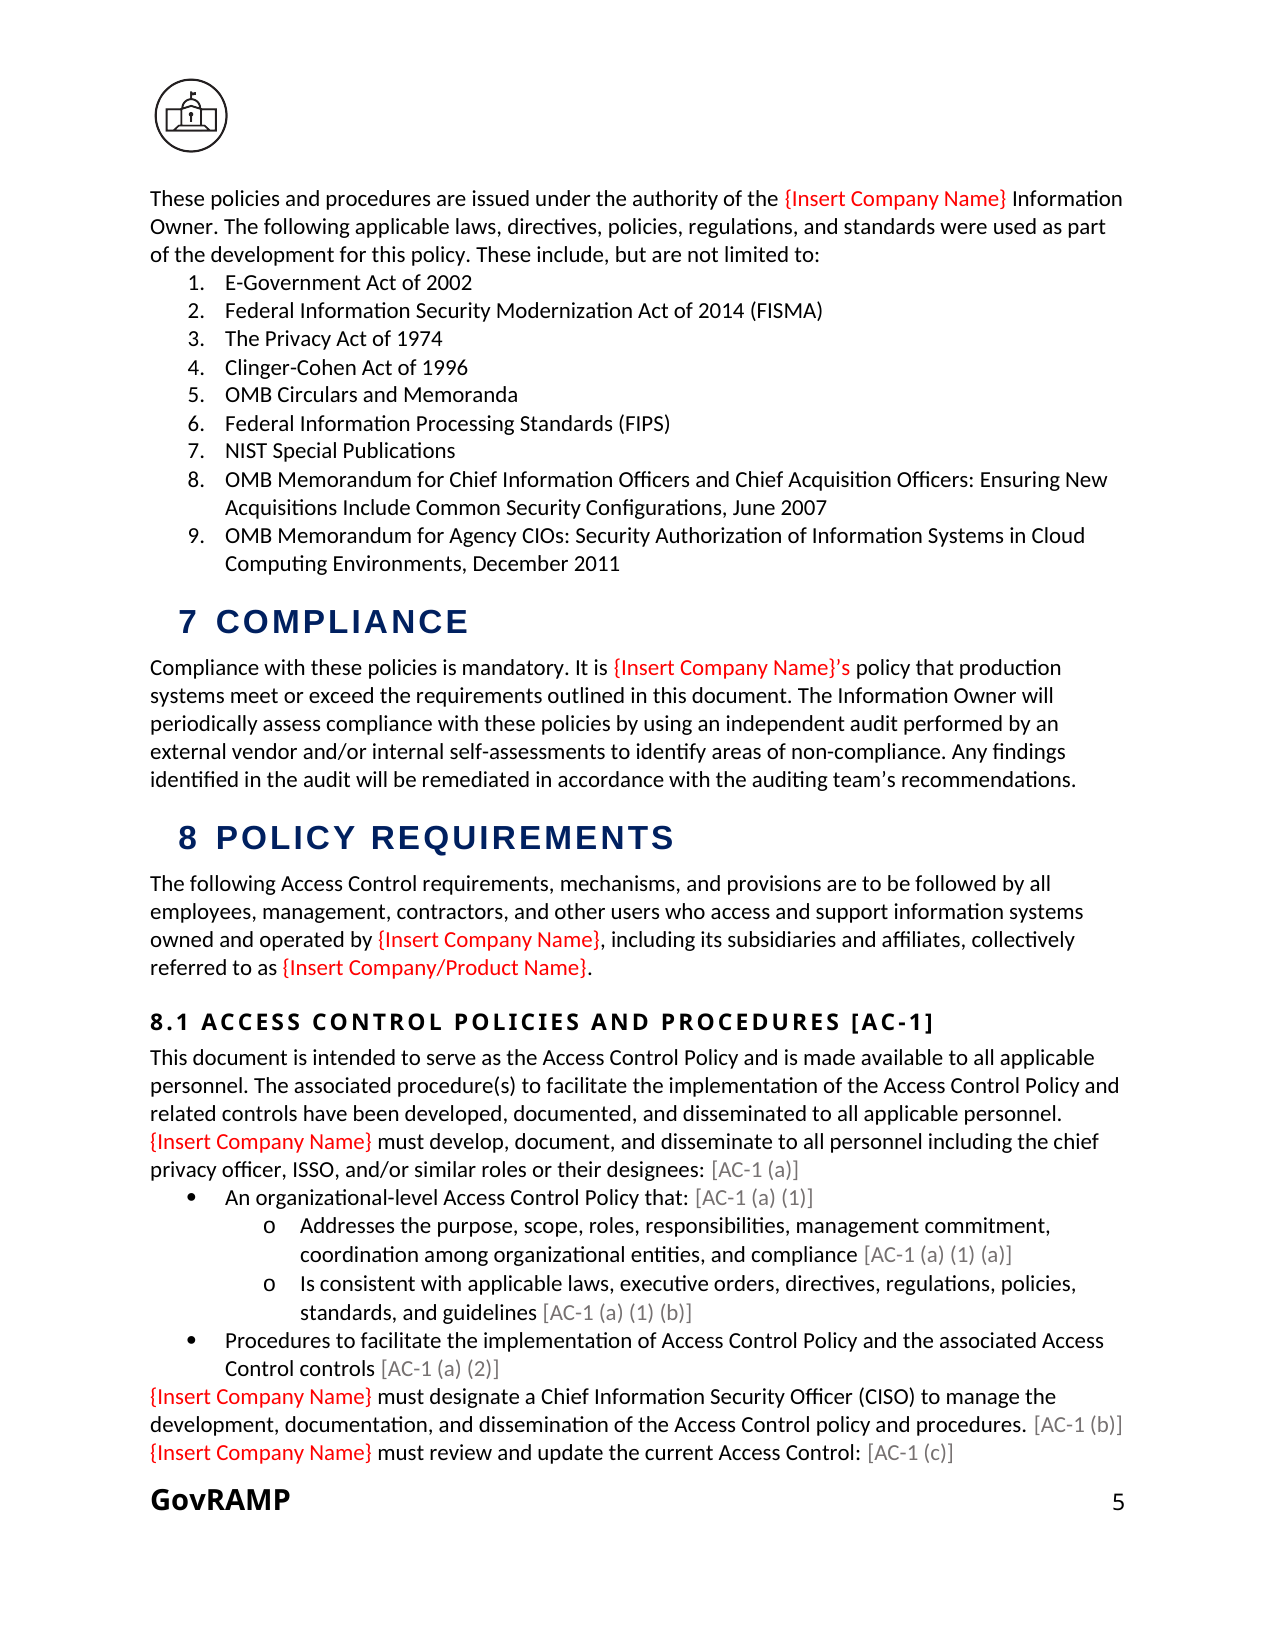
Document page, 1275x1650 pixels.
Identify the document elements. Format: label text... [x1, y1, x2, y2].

list Is consistent with applicable laws, executive orders, directives, regulations, policies, standards, and guidelines [AC-1 (a) (1) (b)] [262, 1269, 1125, 1326]
list Clinger-Cohen Act of 1996 [187, 353, 1125, 381]
text This document is intended to serve as the Access Control Policy and is made available to all applicable personnel. The associated procedure(s) to facilitate the implementation of the Access Control Policy and related controls have been developed, documented, and disseminated to all applicable personnel. [150, 1043, 1125, 1127]
text {Insert Company Name} must review and update the current Access Control: [AC-1 (c)] [150, 1438, 1125, 1466]
text Compliance with these policies is mandatory. It is {Insert Company Name}’s policy that production systems meet or exceed the requirements outlined in this document. The Information Owner will periodically assess compliance with these policies by using an independent audit performed by an external vendor and/or internal self-assessments to identify areas of non-compliance. Any findings identified in the audit will be remediated in accordance with the auditing team’s recommendations. [150, 653, 1125, 793]
text 8.1 Access Control Policies and Procedures [AC-1] [150, 1006, 1125, 1037]
text {Insert Company Name} must designate a Chief Information Security Officer (CISO) to manage the development, documentation, and dissemination of the Access Control policy and procedures. [AC-1 (b)] [150, 1382, 1125, 1438]
list OMB Memorandum for Chief Information Officers and Chief Acquisition Officers: Ensuring New Acquisitions Include Common Security Configurations, June 2007 [187, 465, 1125, 521]
list NIST Special Publications [187, 437, 1125, 465]
list Addresses the purpose, scope, roles, responsibilities, management commitment, coordination among organizational entities, and compliance [AC-1 (a) (1) (a)] [262, 1211, 1125, 1269]
list Procedures to facilitate the implementation of Access Control Policy and the associated Access Control controls [AC-1 (a) (2)] [187, 1326, 1125, 1382]
text These policies and procedures are issued under the authority of the {Insert Company Name} Information Owner. The following applicable laws, directives, policies, regulations, and standards were used as part of the development for this policy. These include, but are not limited to: [150, 184, 1125, 268]
subtitle Policy Requirements [178, 818, 1125, 856]
list OMB Circulars and Memoranda [187, 381, 1125, 409]
subtitle Compliance [178, 602, 1125, 640]
picture [150, 75, 232, 157]
list Federal Information Security Modernization Act of 2014 (FISMA) [187, 297, 1125, 324]
list Federal Information Processing Standards (FIPS) [187, 409, 1125, 437]
list An organizational-level Access Control Policy that: [AC-1 (a) (1)] [187, 1183, 1125, 1211]
list The Privacy Act of 1974 [187, 324, 1125, 353]
list OMB Memorandum for Agency CIOs: Security Authorization of Information Systems in Cloud Computing Environments, December 2011 [187, 521, 1125, 577]
text {Insert Company Name} must develop, document, and disseminate to all personnel including the chief privacy officer, ISSO, and/or similar roles or their designees: [AC-1 (a)] [150, 1127, 1125, 1183]
text The following Access Control requirements, mechanisms, and provisions are to be followed by all employees, management, contractors, and other users who access and support information systems owned and operated by {Insert Company Name}, including its subsidiaries and affiliates, collectively referred to as {Insert Company/Product Name}. [150, 869, 1125, 981]
list E-Government Act of 2002 [187, 268, 1125, 297]
